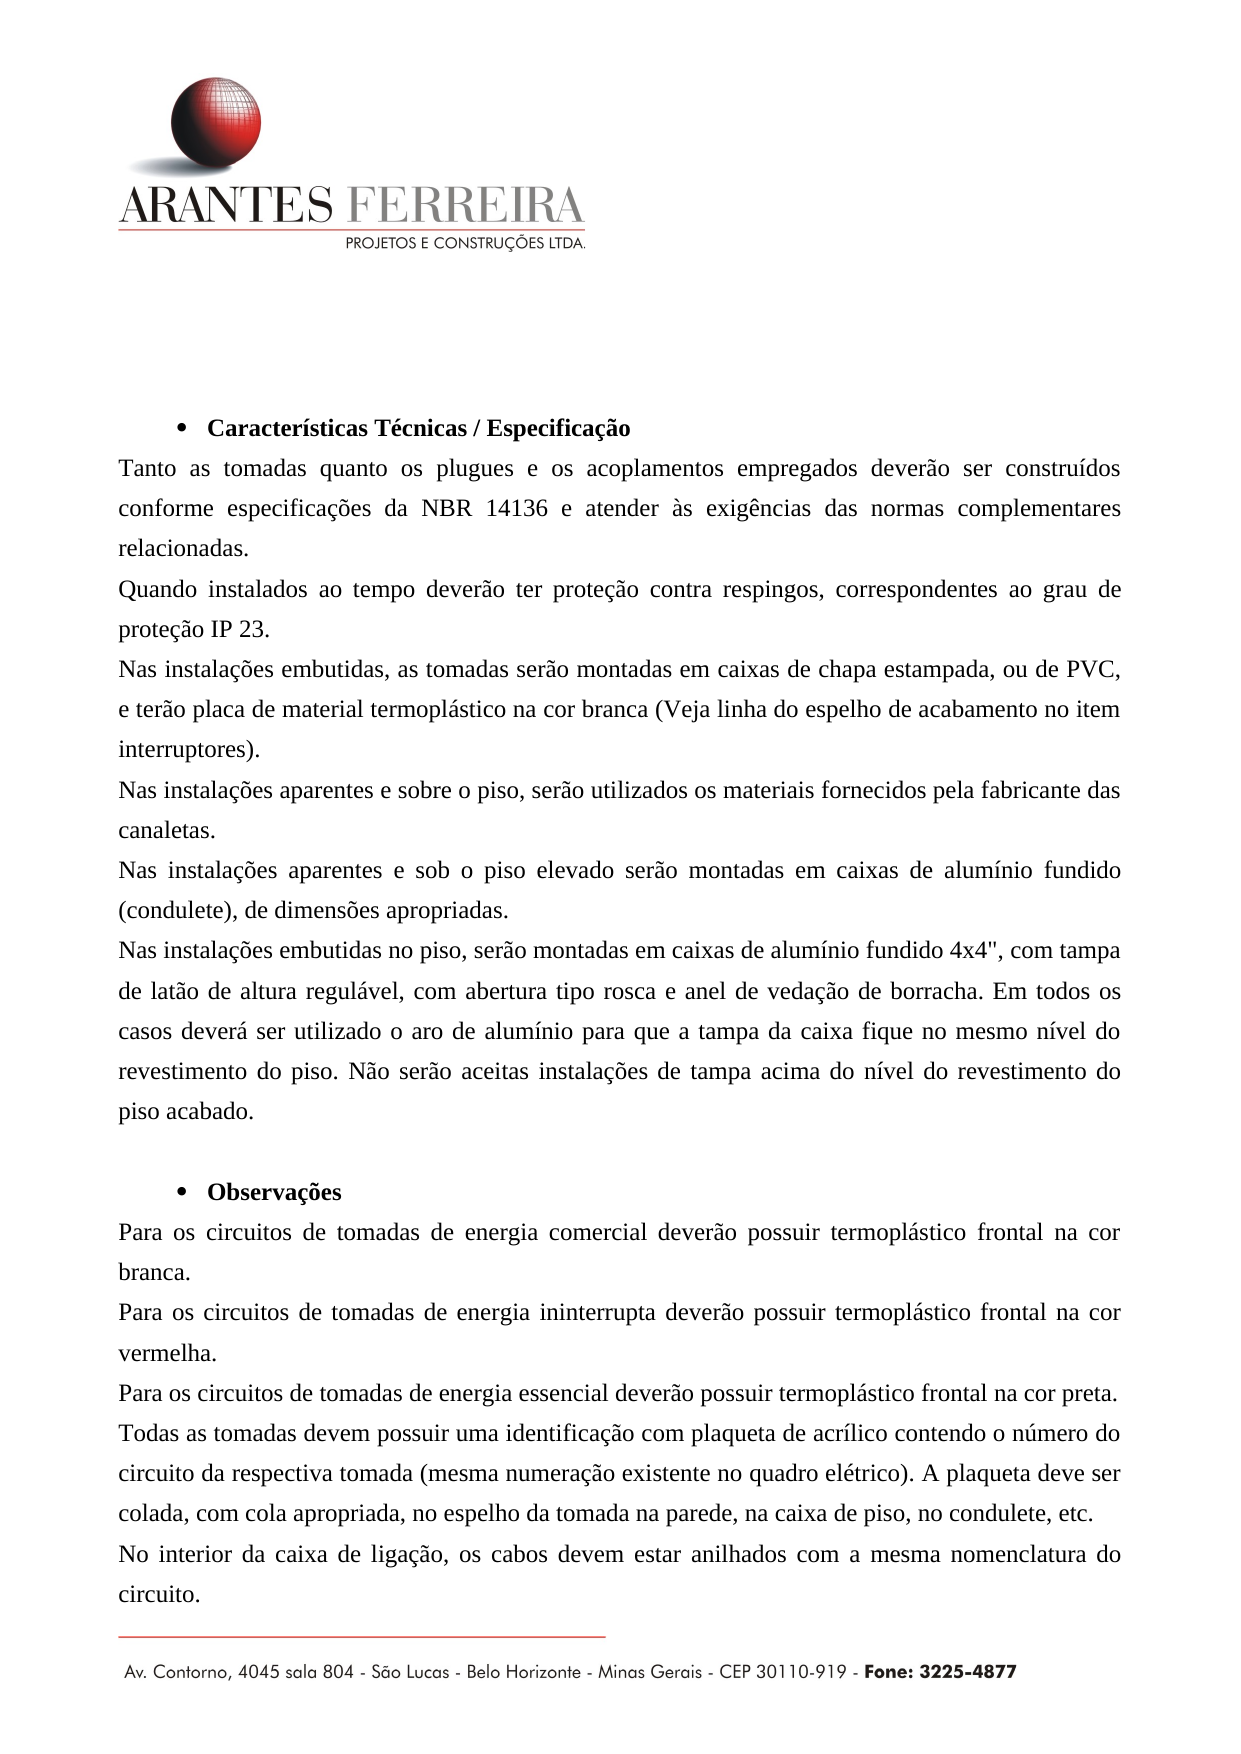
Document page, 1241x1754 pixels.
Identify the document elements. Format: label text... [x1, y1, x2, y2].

text Tanto as tomadas quanto os plugues e os acoplamentos empregados deverão ser construídos conforme especificações da NBR 14136 e atender às exigências das normas complementares relacionadas. [118, 453, 1122, 562]
text Para os circuitos de tomadas de energia ininterrupta deverão possuir termoplástico frontal na cor vermelha. [118, 1297, 1122, 1366]
text Nas instalações aparentes e sob o piso elevado serão montadas em caixas de alumínio fundido (condulete), de dimensões apropriadas. [118, 855, 1122, 924]
subtitle Observações [177, 1177, 1122, 1206]
text Nas instalações aparentes e sobre o piso, serão utilizados os materiais fornecidos pela fabricante das canaletas. [118, 775, 1122, 844]
text Para os circuitos de tomadas de energia comercial deverão possuir termoplástico frontal na cor branca. [118, 1217, 1122, 1286]
text Quando instalados ao tempo deverão ter proteção contra respingos, correspondentes ao grau de proteção IP 23. [118, 574, 1122, 643]
picture [118, 1636, 1017, 1681]
subtitle Características Técnicas / Especificação [177, 413, 1122, 442]
picture [118, 73, 586, 252]
text Para os circuitos de tomadas de energia essencial deverão possuir termoplástico frontal na cor preta. [118, 1378, 1122, 1407]
text No interior da caixa de ligação, os cabos devem estar anilhados com a mesma nomenclatura do circuito. [118, 1539, 1122, 1608]
text Nas instalações embutidas no piso, serão montadas em caixas de alumínio fundido 4x4", com tampa de latão de altura regulável, com abertura tipo rosca e anel de vedação de borracha. Em todos os casos deverá ser utilizado o aro de alumínio para que a tampa da caixa fique no mesmo nível do revestimento do piso. Não serão aceitas instalações de tampa acima do nível do revestimento do piso acabado. [118, 936, 1122, 1125]
text Nas instalações embutidas, as tomadas serão montadas em caixas de chapa estampada, ou de PVC, e terão placa de material termoplástico na cor branca (Veja linha do espelho de acabamento no item interruptores). [118, 654, 1122, 763]
text Todas as tomadas devem possuir uma identificação com plaqueta de acrílico contendo o número do circuito da respectiva tomada (mesma numeração existente no quadro elétrico). A plaqueta deve ser colada, com cola apropriada, no espelho da tomada na parede, na caixa de piso, no condulete, etc. [118, 1418, 1122, 1527]
